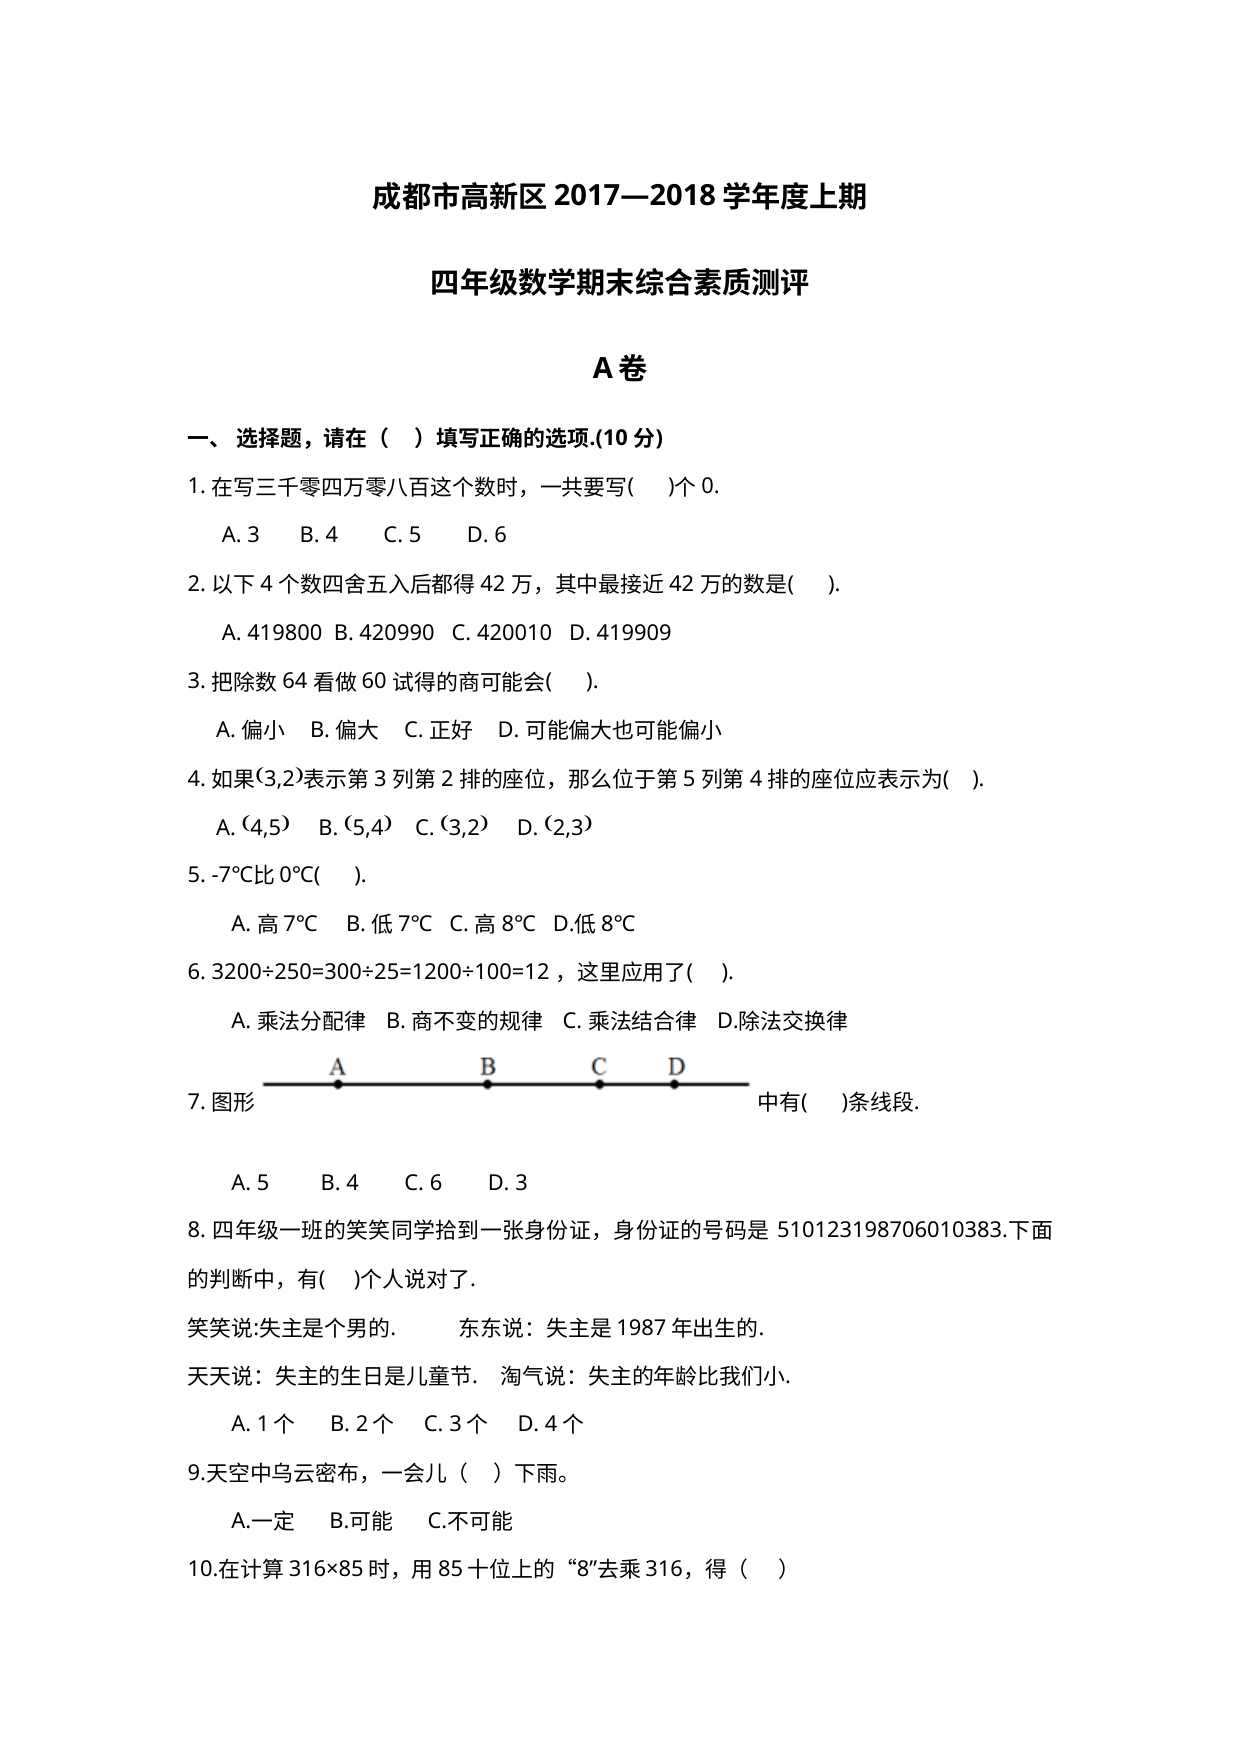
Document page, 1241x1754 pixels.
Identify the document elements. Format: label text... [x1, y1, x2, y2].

text 6. 3200÷250=300÷25=1200÷100=12 ，这里应用了( ). A. 乘法分配律 B. 商不变的规律 C. 乘法结合律 D.除法交换律 [187, 955, 1053, 1036]
picture [255, 1052, 753, 1112]
text A.一定 B.可能 C.不可能 [187, 1503, 1053, 1536]
text 9.天空中乌云密布，一会儿（ ）下雨。 [187, 1455, 1053, 1488]
text 5. -7℃比0℃( ). A. 高7℃ B. 低7℃ C. 高 8℃ D.低8℃ [187, 858, 1053, 939]
text 一、 选择题，请在（ ）填写正确的选项.(10 分) 1. 在写三千零四万零八百这个数时，一共要写( )个 0. A. 3 B. 4 C. 5 D. 6 2. 以下 4 个数四舍五入后都得 42 万，其中最接近 42 万的数是( ). A. 419800 B. 420990 C. 420010 D. 419909 3. 把除数 64 看做 60 试得的商可能会( ). A. 偏小 B. 偏大 C. 正好 D. 可能偏大也可能偏小 4. 如果3,2表示第 3 列第 2 排的座位，那么位于第 5 列第 4 排的座位应表示为( ). A. 4,5 B. 5,4 C. 3,2 D. 2,3 [187, 420, 1053, 843]
text 7. 图形 中有( )条线段. A. 5 B. 4 C. 6 D. 3 [187, 1052, 1053, 1198]
text A. 1个 B. 2个 C. 3个 D. 4个 [187, 1407, 1053, 1439]
text 天天说：失主的生日是儿童节. 淘气说：失主的年龄比我们小. [187, 1358, 1053, 1391]
text 10.在计算316×85时，用85十位上的“8”去乘316，得（ ） [187, 1552, 1053, 1584]
text 8. 四年级一班的笑笑同学拾到一张身份证，身份证的号码是 510123198706010383.下面的判断中，有( )个人说对了. [187, 1213, 1053, 1294]
text 四年级数学期末综合素质测评 [187, 248, 1053, 313]
text A卷 [187, 334, 1053, 399]
text 笑笑说:失主是个男的. 东东说：失主是1987年出生的. [187, 1310, 1053, 1343]
text 成都市高新区2017—2018学年度上期 [187, 162, 1053, 227]
